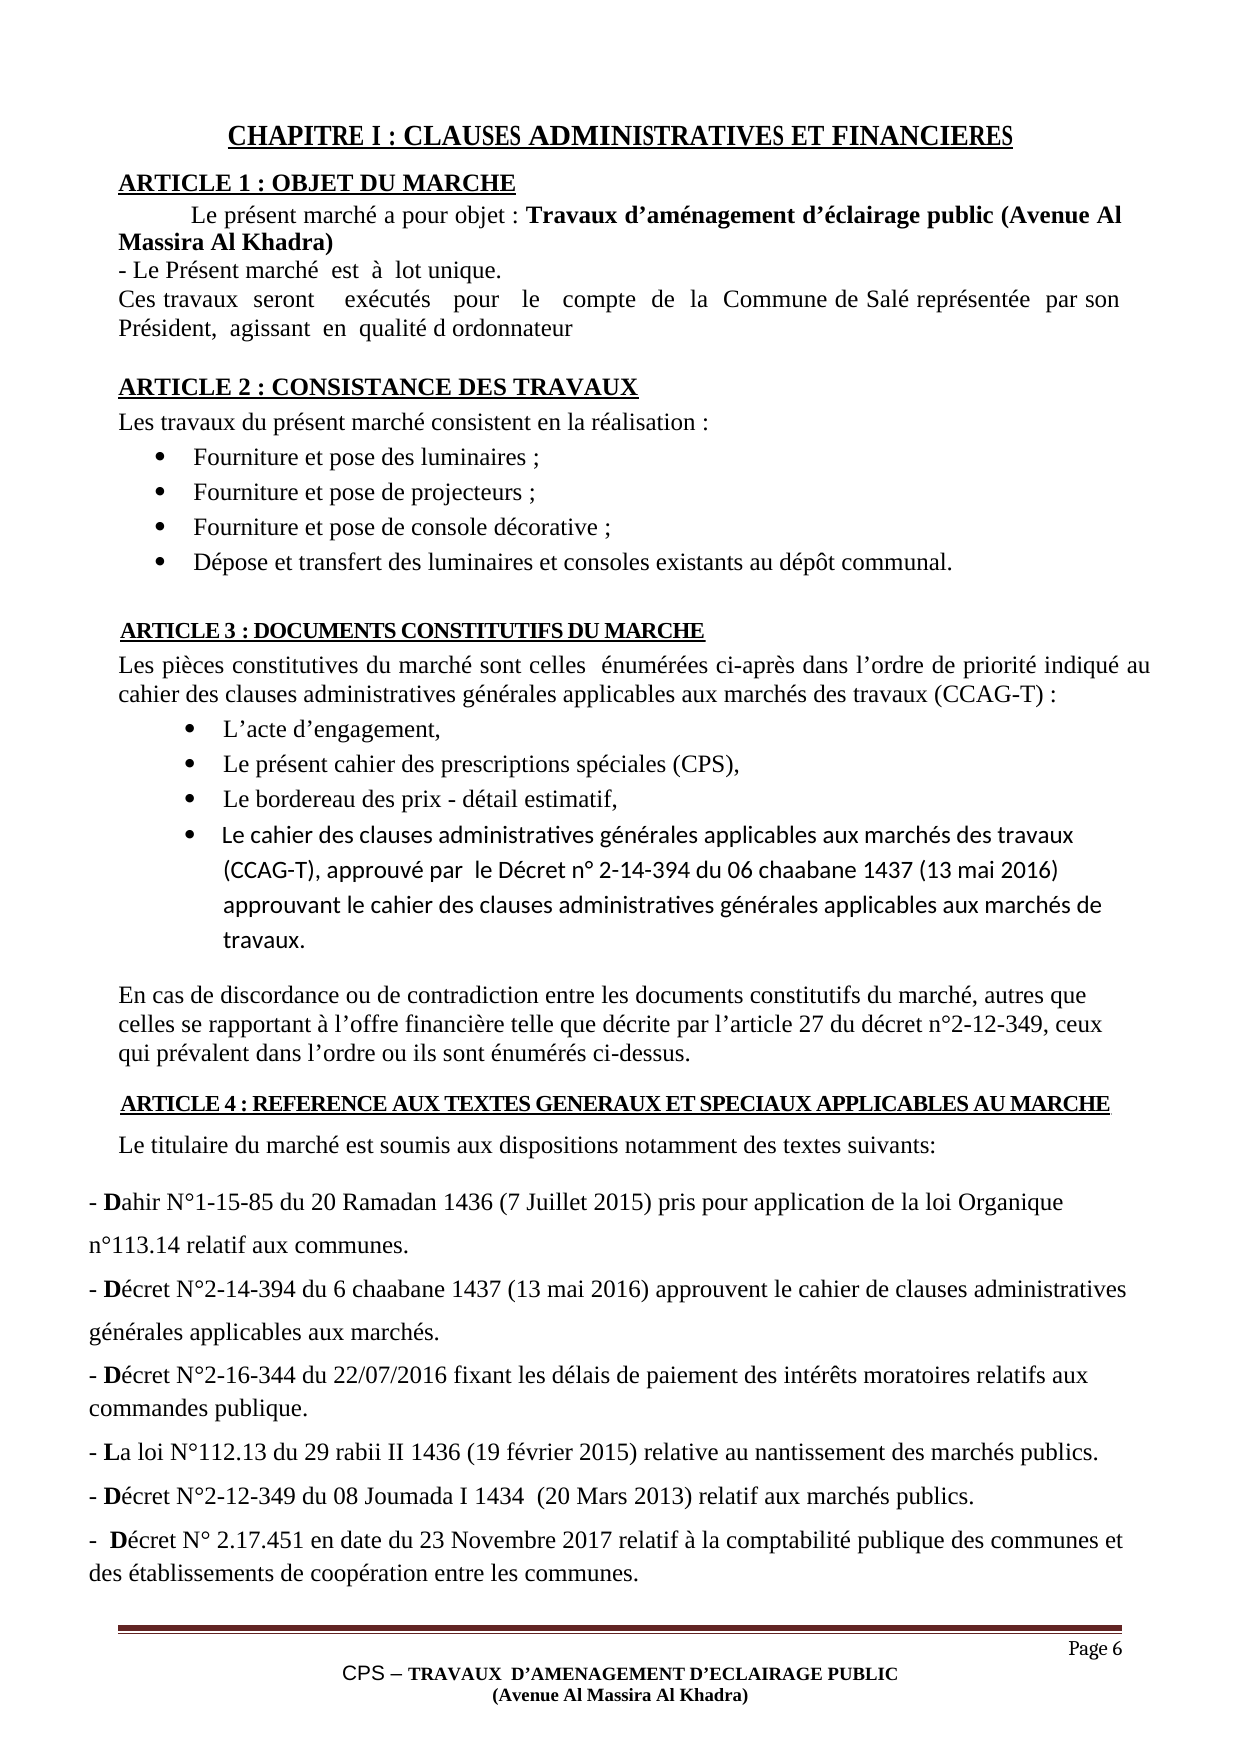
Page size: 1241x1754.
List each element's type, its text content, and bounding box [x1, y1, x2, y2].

list Fourniture et pose de console décorative ; [156, 512, 1152, 541]
list Fourniture et pose des luminaires ; [156, 442, 1152, 471]
text - Décret N°2-14-394 du 6 chaabane 1437 (13 mai 2016) approuvent le cahier de clauses administratives générales applicables aux marchés. [89, 1274, 1152, 1346]
list - Décret N° 2.17.451 en date du 23 Novembre 2017 relatif à la comptabilité publique des communes et des établissements de coopération entre les communes. [89, 1525, 1152, 1587]
list - La loi N°112.13 du 29 rabii II 1436 (19 février 2015) relative au nantissement des marchés publics. [89, 1437, 1152, 1466]
text En cas de discordance ou de contradiction entre les documents constitutifs du marché, autres que celles se rapportant à l’offre financière telle que décrite par l’article 27 du décret n°2-12-349, ceux qui prévalent dans l’ordre ou ils sont énumérés ci-dessus. [118, 980, 1122, 1066]
text Le titulaire du marché est soumis aux dispositions notamment des textes suivants: [118, 1130, 1122, 1159]
list Le bordereau des prix - détail estimatif, [185, 784, 1152, 813]
text Ces travaux seront exécutés pour le compte de la Commune de Salé représentée par son Président, agissant en qualité d ordonnateur [118, 284, 1122, 342]
text ARTICLE 2 : CONSISTANCE DES TRAVAUX [118, 372, 1122, 401]
text - Dahir N°1-15-85 du 20 Ramadan 1436 (7 Juillet 2015) pris pour application de la loi Organique n°113.14 relatif aux communes. [89, 1187, 1152, 1259]
list L’acte d’engagement, [185, 714, 1152, 743]
list Le cahier des clauses administratives générales applicables aux marchés des travaux (CCAG-T), approuvé par le Décret n° 2-14-394 du 06 chaabane 1437 (13 mai 2016) approuvant le cahier des clauses administratives générales applicables aux marchés de travaux. [185, 819, 1122, 955]
text Le présent marché a pour objet : Travaux d’aménagement d’éclairage public (Avenue Al Massira Al Khadra) [118, 201, 1122, 256]
text ARTICLE 4 : REFERENCE AUX TEXTES GENERAUX ET SPECIAUX APPLICABLES AU MARCHE [120, 1090, 1122, 1117]
list - Décret N°2-12-349 du 08 Joumada I 1434 (20 Mars 2013) relatif aux marchés publics. [89, 1481, 1152, 1509]
text ARTICLE 1 : OBJET DU MARCHE [118, 168, 1122, 197]
text ARTICLE 3 : DOCUMENTS CONSTITUTIFS DU MARCHE [120, 617, 1122, 644]
text Les pièces constitutives du marché sont celles énumérées ci-après dans l’ordre de priorité indiqué au cahier des clauses administratives générales applicables aux marchés des travaux (CCAG-T) : [118, 651, 1152, 708]
text - Le Présent marché est à lot unique. [118, 256, 1122, 284]
list Fourniture et pose de projecteurs ; [156, 477, 1152, 506]
text Les travaux du présent marché consistent en la réalisation : [118, 407, 1152, 436]
subtitle CHAPITRE I : CLAUSES ADMINISTRATIVES ET FINANCIERES [118, 118, 1122, 152]
list Dépose et transfert des luminaires et consoles existants au dépôt communal. [156, 547, 1152, 576]
text - Décret N°2-16-344 du 22/07/2016 fixant les délais de paiement des intérêts moratoires relatifs aux commandes publique. [89, 1360, 1152, 1422]
list Le présent cahier des prescriptions spéciales (CPS), [185, 749, 1152, 778]
